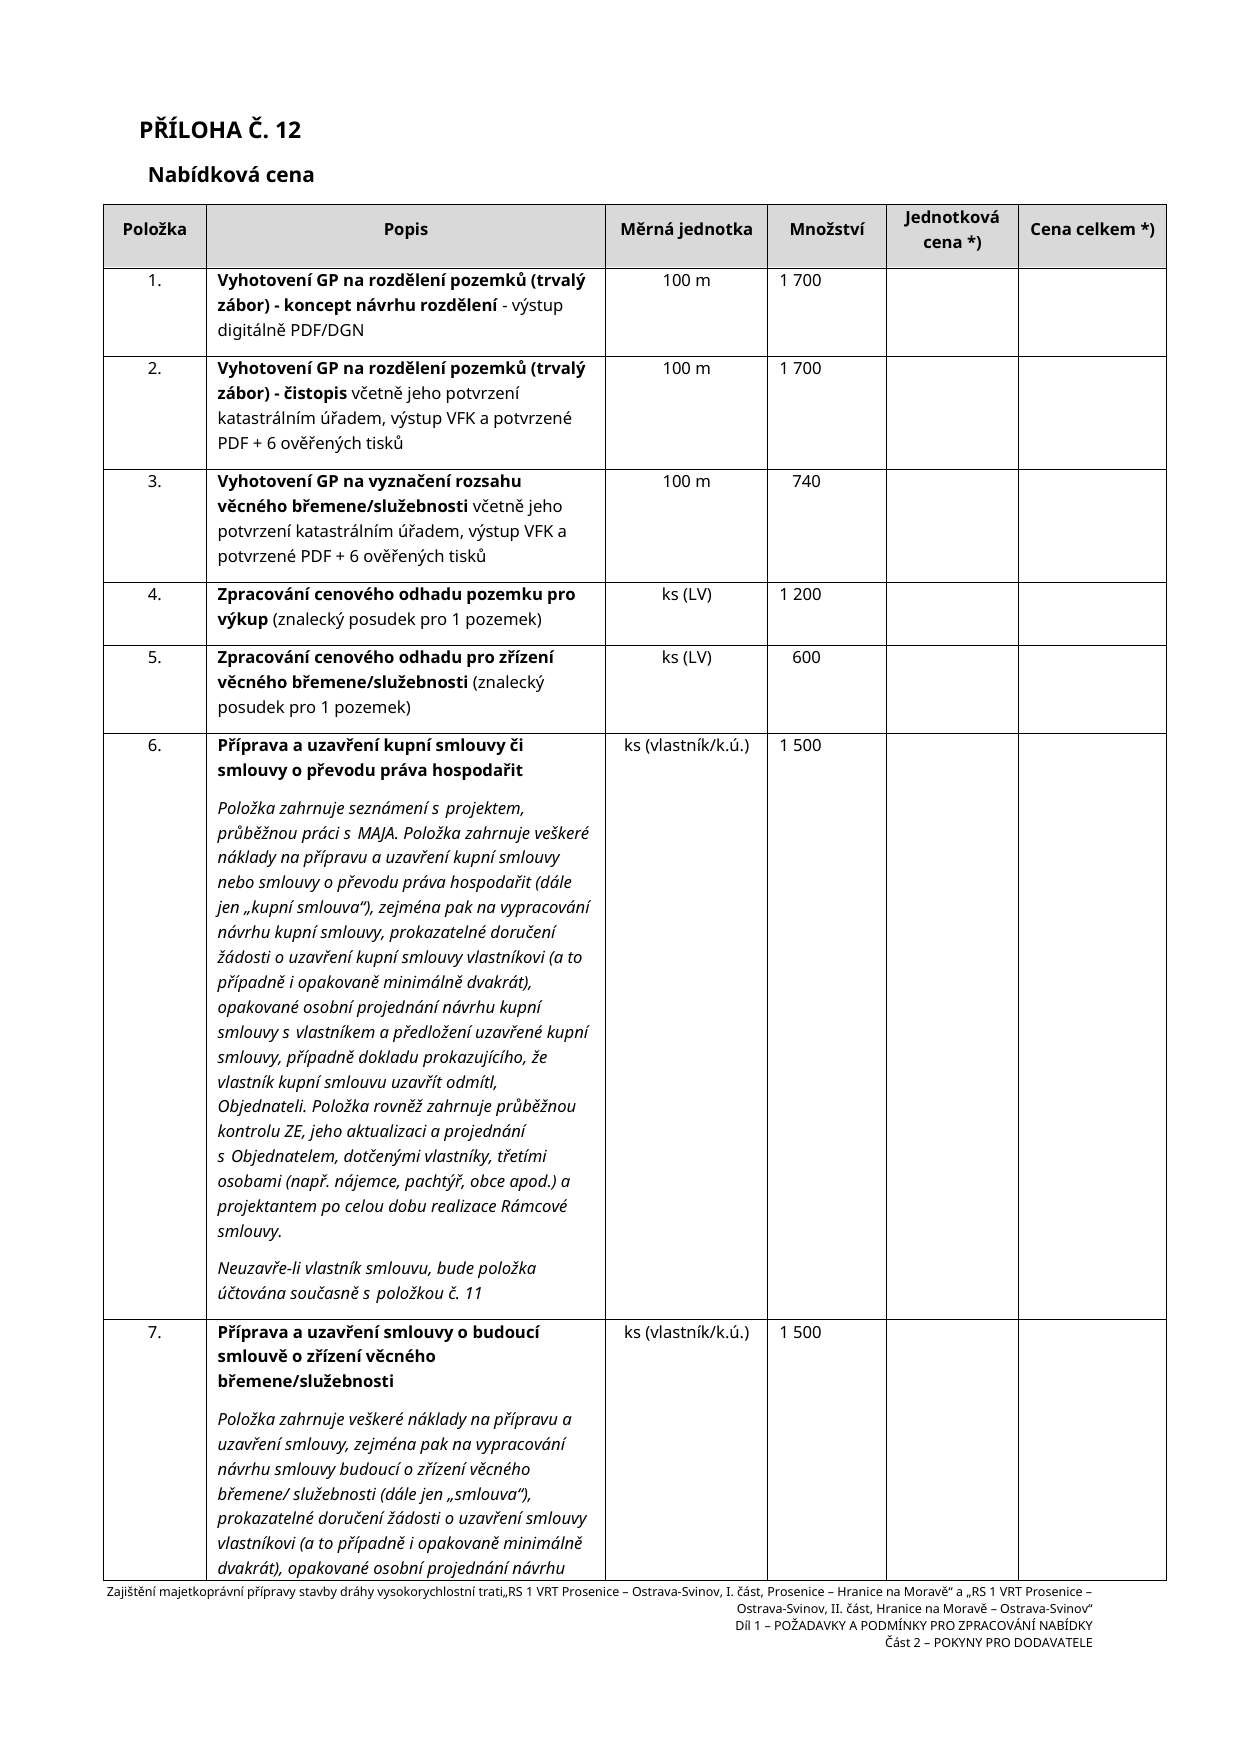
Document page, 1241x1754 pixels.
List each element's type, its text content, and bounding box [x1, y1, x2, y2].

table_cell ks (LV) [606, 583, 767, 645]
table_cell [1019, 470, 1166, 582]
table_header Jednotková cena *) [887, 205, 1018, 267]
table_cell 100 m [606, 357, 767, 469]
table_cell 5. [104, 646, 206, 733]
table_cell [1019, 646, 1166, 733]
table_cell 740 [768, 470, 886, 582]
table_cell [887, 1320, 1018, 1579]
table_cell Zpracování cenového odhadu pro zřízení věcného břemene/služebnosti (znalecký posudek pro 1 pozemek) [207, 646, 605, 733]
table_cell 1 500 [768, 1320, 886, 1579]
table_cell [887, 734, 1018, 1319]
table_cell [1019, 1320, 1166, 1579]
table_cell [1019, 269, 1166, 356]
text Nabídková cena [148, 161, 1093, 189]
table_cell 1 200 [768, 583, 886, 645]
table_cell [1019, 357, 1166, 469]
table_cell ks (LV) [606, 646, 767, 733]
table_cell 3. [104, 470, 206, 582]
table_header Měrná jednotka [606, 205, 767, 267]
table_header Popis [207, 205, 605, 267]
table_cell [887, 357, 1018, 469]
table_cell [887, 646, 1018, 733]
table_cell ks (vlastník/k.ú.) [606, 734, 767, 1319]
table_cell [1019, 734, 1166, 1319]
table_cell 100 m [606, 470, 767, 582]
table_cell Zpracování cenového odhadu pozemku pro výkup (znalecký posudek pro 1 pozemek) [207, 583, 605, 645]
table_cell [887, 583, 1018, 645]
table_cell 4. [104, 583, 206, 645]
table_cell Vyhotovení GP na vyznačení rozsahu věcného břemene/služebnosti včetně jeho potvrzení katastrálním úřadem, výstup VFK a potvrzené PDF + 6 ověřených tisků [207, 470, 605, 582]
table_header Položka [104, 205, 206, 267]
table_cell 2. [104, 357, 206, 469]
table_cell [1019, 583, 1166, 645]
table_cell 1. [104, 269, 206, 356]
table_cell Vyhotovení GP na rozdělení pozemků (trvalý zábor) - čistopis včetně jeho potvrzení katastrálním úřadem, výstup VFK a potvrzené PDF + 6 ověřených tisků [207, 357, 605, 469]
table_cell [887, 269, 1018, 356]
table_cell 1 500 [768, 734, 886, 1319]
table_header Cena celkem *) [1019, 205, 1166, 267]
text Příloha č. 12 [103, 114, 1093, 145]
table_cell [887, 470, 1018, 582]
table_cell ks (vlastník/k.ú.) [606, 1320, 767, 1579]
table_cell 6. [104, 734, 206, 1319]
table_cell Vyhotovení GP na rozdělení pozemků (trvalý zábor) - koncept návrhu rozdělení - výstup digitálně PDF/DGN [207, 269, 605, 356]
table_cell 600 [768, 646, 886, 733]
table_cell 7. [104, 1320, 206, 1579]
table_cell 1 700 [768, 269, 886, 356]
table_header Množství [768, 205, 886, 267]
table_cell 1 700 [768, 357, 886, 469]
table_cell 100 m [606, 269, 767, 356]
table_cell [207, 1320, 605, 1579]
table_cell Příprava a uzavření kupní smlouvy či smlouvy o převodu práva hospodařit Položka zahrnuje seznámení s projektem, průběžnou práci s MAJA. Položka zahrnuje veškeré náklady na přípravu a uzavření kupní smlouvy nebo smlouvy o převodu práva hospodařit (dále jen „kupní smlouva“), zejména pak na vypracování návrhu kupní smlouvy, prokazatelné doručení žádosti o uzavření kupní smlouvy vlastníkovi (a to případně i opakovaně minimálně dvakrát), opakované osobní projednání návrhu kupní smlouvy s vlastníkem a předložení uzavřené kupní smlouvy, případně dokladu prokazujícího, že vlastník kupní smlouvu uzavřít odmítl, Objednateli. Položka rovněž zahrnuje průběžnou kontrolu ZE, jeho aktualizaci a projednání s Objednatelem, dotčenými vlastníky, třetími osobami (např. nájemce, pachtýř, obce apod.) a projektantem po celou dobu realizace Rámcové smlouvy. Neuzavře-li vlastník smlouvu, bude položka účtována současně s položkou č. 11 [207, 734, 605, 1319]
